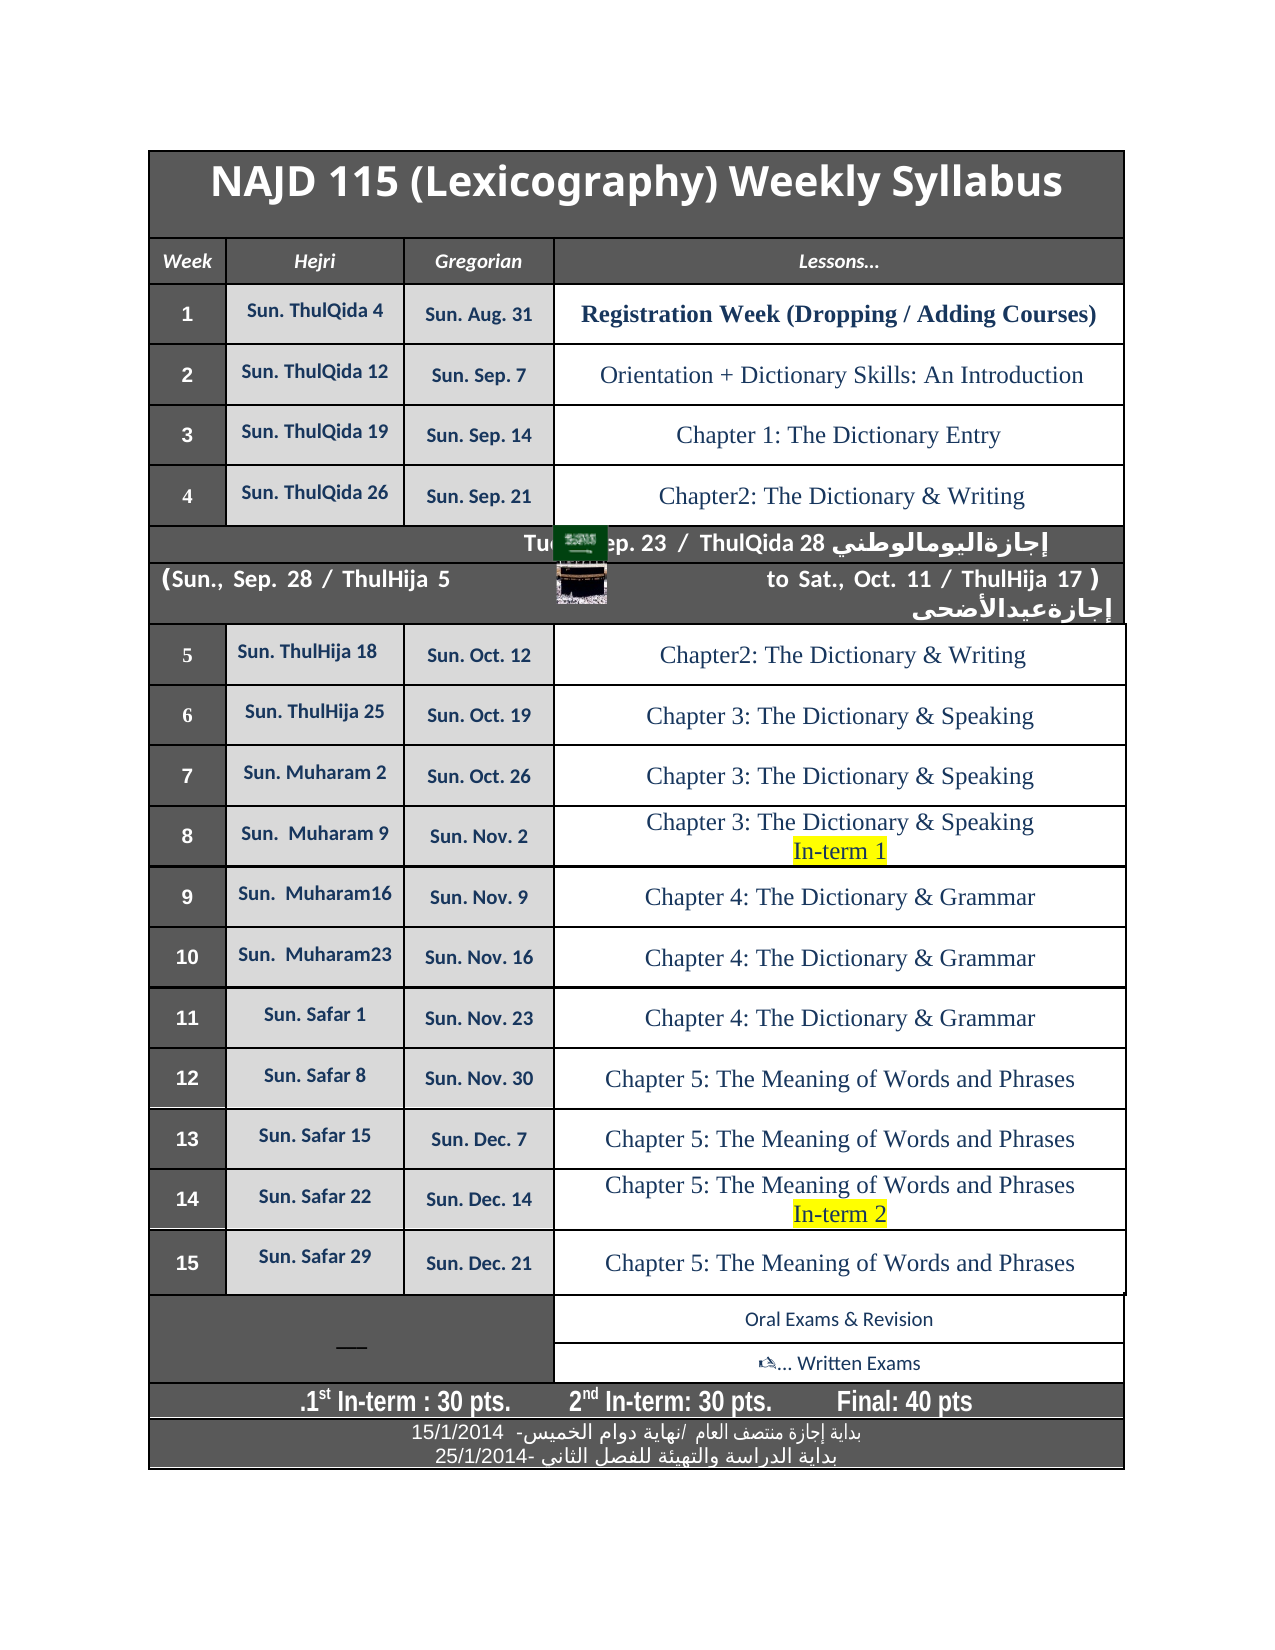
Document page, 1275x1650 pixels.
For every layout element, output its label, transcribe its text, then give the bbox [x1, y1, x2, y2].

table_cell Sun. Dec. 14 [405, 1170, 553, 1228]
table_cell Chapter 5: The Meaning of Words and Phrases In-term 2 [555, 1170, 1125, 1228]
table_cell Sun. Safar 8 [227, 1049, 403, 1107]
table_cell 4 [150, 466, 225, 525]
table_cell Chapter 5: The Meaning of Words and Phrases [555, 1049, 1125, 1107]
table_cell Oral Exams & Revision [555, 1296, 1123, 1342]
table_cell Sun. ThulQida 26 [227, 466, 403, 525]
table_cell 5 [150, 625, 225, 684]
table_cell Chapter 5: The Meaning of Words and Phrases [555, 1231, 1125, 1294]
table_cell Gregorian [405, 239, 553, 283]
table_cell 9 [150, 868, 225, 926]
table_cell Hejri [227, 239, 403, 283]
table_cell إجازةاليومالوطني Tues., Sep. 23 / ThulQida 28 [150, 527, 552, 562]
table_cell 7 [150, 746, 225, 805]
table_cell 15 [150, 1231, 225, 1294]
table_cell Sun. Nov. 9 [405, 868, 553, 926]
table_cell Chapter2: The Dictionary & Writing [555, 466, 1123, 525]
picture [552, 525, 609, 604]
table_cell Sun. Dec. 21 [405, 1231, 553, 1294]
table_cell (Sun., Sep. 28 / ThulHija 5 to Sat., Oct. 11 / ThulHija 17) إجازةعيدالأضحى [150, 564, 1123, 623]
table_cell Chapter2: The Dictionary & Writing [555, 625, 1125, 684]
table_cell إجازةاليومالوطني Tues., Sep. 23 / ThulQida 28 [609, 527, 1123, 562]
table_cell Sun. ThulQida 19 [227, 406, 403, 464]
table_cell Sun. Nov. 30 [405, 1049, 553, 1107]
table_cell Chapter 3: The Dictionary & Speaking [555, 746, 1125, 805]
table_cell Chapter 4: The Dictionary & Grammar [555, 928, 1125, 986]
table_cell ___ [150, 1296, 553, 1382]
table_cell بداية إجازة منتصف العام /نهاية دوام الخميس- 15/1/2014 بداية الدراسة والتهيئة للفصل الثاني -25/1/2014 [150, 1420, 1123, 1467]
table_cell Sun. Muharam 2 [227, 746, 403, 805]
table_cell Sun. Safar 1 [227, 989, 403, 1047]
table_cell Sun. Oct. 26 [405, 746, 553, 805]
table_cell Chapter 5: The Meaning of Words and Phrases [555, 1110, 1125, 1168]
table_cell Sun. Aug. 31 [405, 285, 553, 343]
table_cell Sun. Oct. 19 [405, 686, 553, 744]
table_cell Sun. Muharam16 [227, 868, 403, 926]
table_cell 14 [150, 1170, 225, 1228]
table_cell Sun. Dec. 7 [405, 1110, 553, 1168]
table_cell Sun. Nov. 2 [405, 807, 553, 865]
table_cell 11 [150, 989, 225, 1047]
table_cell Sun. ThulHija 18 [227, 625, 403, 684]
table_cell 3 [150, 406, 225, 464]
table_cell Sun. Oct. 12 [405, 625, 553, 684]
table_cell Sun. Muharam 9 [227, 807, 403, 865]
table_cell Sun. ThulHija 25 [227, 686, 403, 744]
table_cell Sun. ThulQida 4 [227, 285, 403, 343]
table_cell 2 [150, 345, 225, 404]
table_cell Chapter 4: The Dictionary & Grammar [555, 989, 1125, 1047]
table_cell Orientation + Dictionary Skills: An Introduction [555, 345, 1123, 404]
table_cell Week [150, 239, 225, 283]
table_cell Sun. Muharam23 [227, 928, 403, 986]
table_cell Sun. Sep. 14 [405, 406, 553, 464]
table_header NAJD 115 (Lexicography) Weekly Syllabus [150, 152, 1123, 237]
table_cell 6 [150, 686, 225, 744]
table_cell Lessons… [555, 239, 1123, 283]
table_cell Chapter 3: The Dictionary & Speaking In-term 1 [555, 807, 1125, 865]
table_cell 8 [150, 807, 225, 865]
table_cell 10 [150, 928, 225, 986]
table_cell Chapter 4: The Dictionary & Grammar [555, 868, 1125, 926]
table_cell Sun. Safar 22 [227, 1170, 403, 1228]
table_cell Sun. ThulQida 12 [227, 345, 403, 404]
table_cell 13 [150, 1110, 225, 1168]
table_cell Sun. Safar 29 [227, 1231, 403, 1294]
table_cell 1st In-term : 30 pts. 2nd In-term: 30 pts. Final: 40 pts. [150, 1384, 1123, 1417]
table_cell ... Written Exams [555, 1344, 1123, 1382]
table_cell Sun. Safar 15 [227, 1110, 403, 1168]
table_cell Sun. Sep. 7 [405, 345, 553, 404]
table_cell Sun. Sep. 21 [405, 466, 553, 525]
table_cell Sun. Nov. 16 [405, 928, 553, 986]
table_cell 1 [150, 285, 225, 343]
table_cell Registration Week (Dropping / Adding Courses) [555, 285, 1123, 343]
table_cell 12 [150, 1049, 225, 1107]
table_cell Chapter 1: The Dictionary Entry [555, 406, 1123, 464]
table_cell Chapter 3: The Dictionary & Speaking [555, 686, 1125, 744]
table_cell Sun. Nov. 23 [405, 989, 553, 1047]
